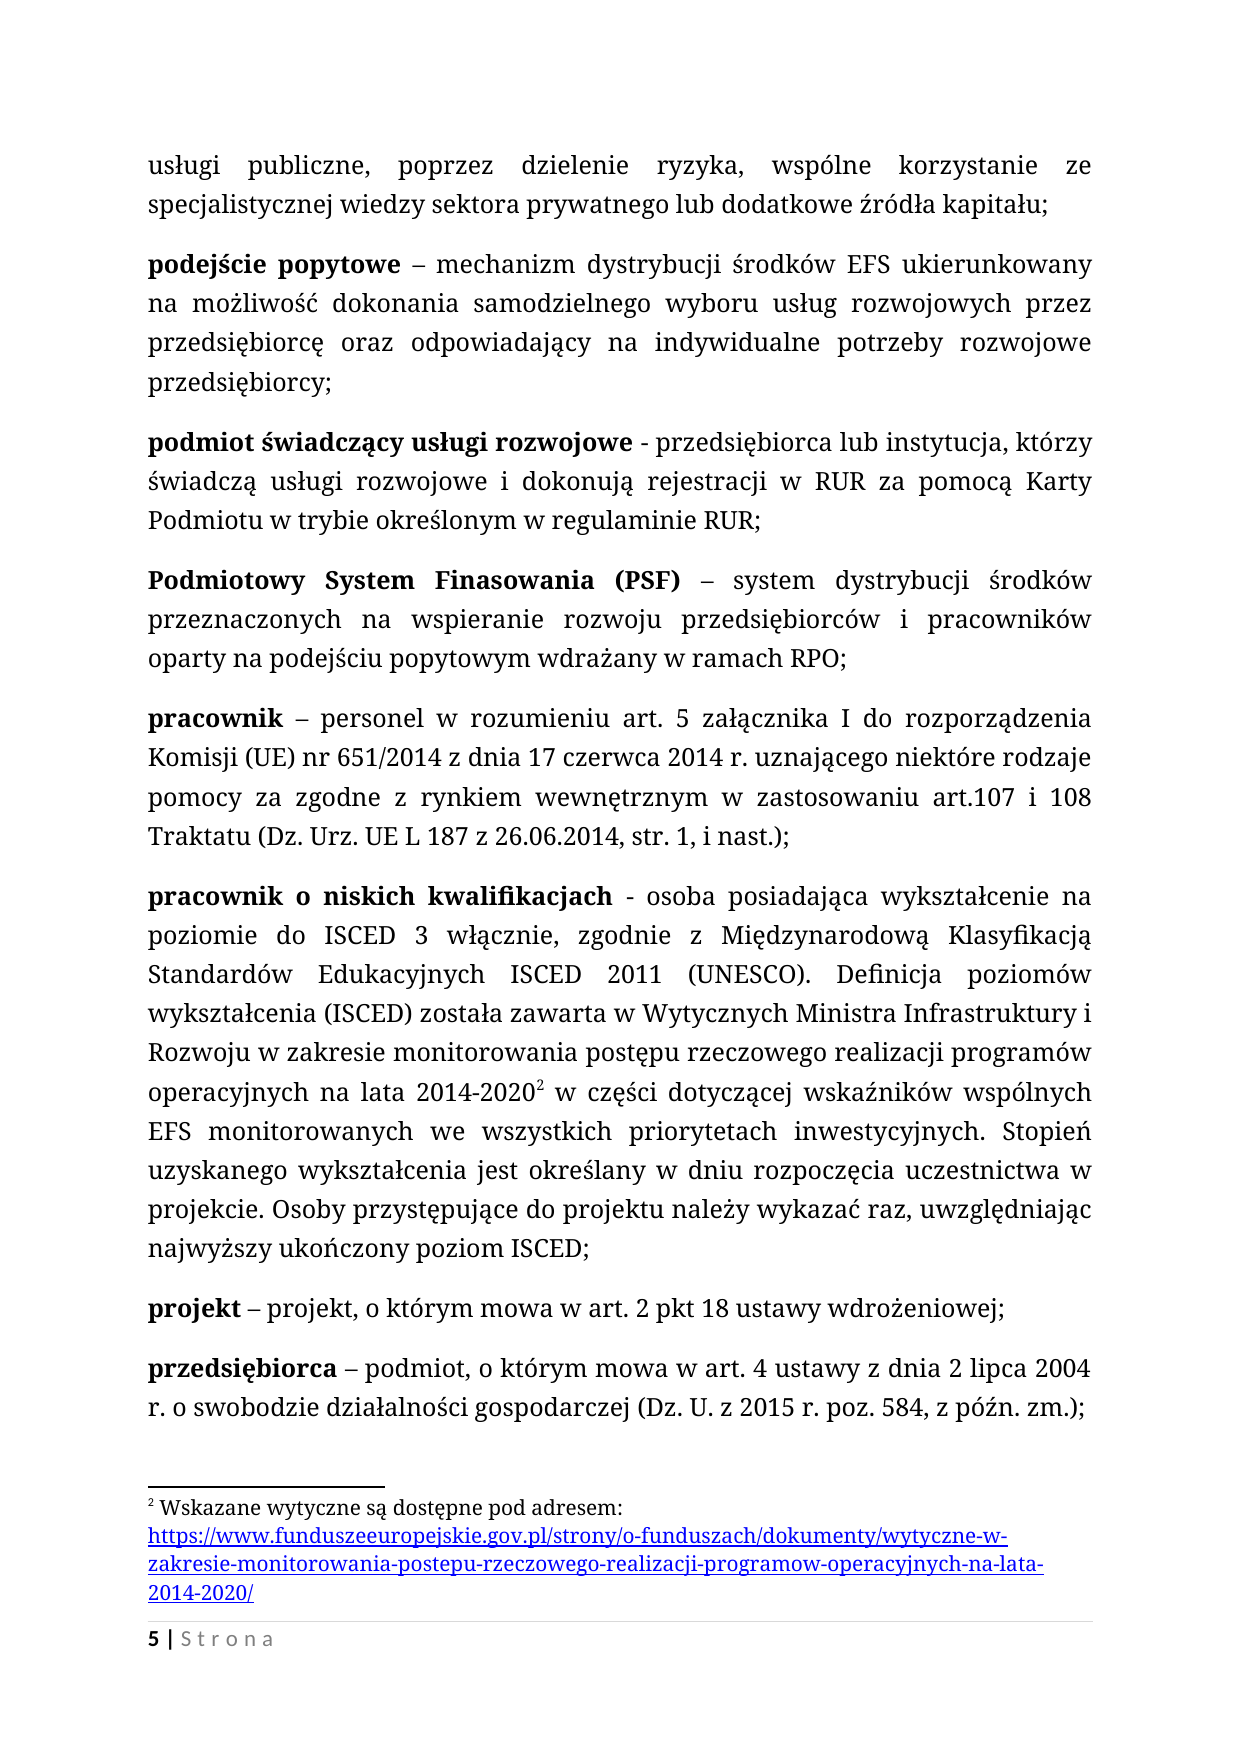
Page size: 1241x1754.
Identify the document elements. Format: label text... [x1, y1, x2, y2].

text projekt – projekt, o którym mowa w art. 2 pkt 18 ustawy wdrożeniowej; [148, 1291, 1093, 1325]
text pracownik o niskich kwalifikacjach - osoba posiadająca wykształcenie na poziomie do ISCED 3 włącznie, zgodnie z Międzynarodową Klasyfikacją Standardów Edukacyjnych ISCED 2011 (UNESCO). Definicja poziomów wykształcenia (ISCED) została zawarta w Wytycznych Ministra Infrastruktury i Rozwoju w zakresie monitorowania postępu rzeczowego realizacji programów operacyjnych na lata 2014-2020 w części dotyczącej wskaźników wspólnych EFS monitorowanych we wszystkich priorytetach inwestycyjnych. Stopień uzyskanego wykształcenia jest określany w dniu rozpoczęcia uczestnictwa w projekcie. Osoby przystępujące do projektu należy wykazać raz, uwzględniając najwyższy ukończony poziom ISCED; [148, 878, 1093, 1265]
text przedsiębiorca – podmiot, o którym mowa w art. 4 ustawy z dnia 2 lipca 2004 r. o swobodzie działalności gospodarczej (Dz. U. z 2015 r. poz. 584, z późn. zm.); [148, 1351, 1093, 1424]
text Podmiotowy System Finasowania (PSF) – system dystrybucji środków przeznaczonych na wspieranie rozwoju przedsiębiorców i pracowników oparty na podejściu popytowym wdrażany w ramach RPO; [148, 563, 1093, 675]
text podmiot świadczący usługi rozwojowe - przedsiębiorca lub instytucja, którzy świadczą usługi rozwojowe i dokonują rejestracji w RUR za pomocą Karty Podmiotu w trybie określonym w regulaminie RUR; [148, 424, 1093, 537]
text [148, 148, 1093, 221]
text podejście popytowe – mechanizm dystrybucji środków EFS ukierunkowany na możliwość dokonania samodzielnego wyboru usług rozwojowych przez przedsiębiorcę oraz odpowiadający na indywidualne potrzeby rozwojowe przedsiębiorcy; [148, 247, 1093, 398]
text pracownik – personel w rozumieniu art. 5 załącznika I do rozporządzenia Komisji (UE) nr 651/2014 z dnia 17 czerwca 2014 r. uznającego niektóre rodzaje pomocy za zgodne z rynkiem wewnętrznym w zastosowaniu art.107 i 108 Traktatu (Dz. Urz. UE L 187 z 26.06.2014, str. 1, i nast.); [148, 701, 1093, 852]
